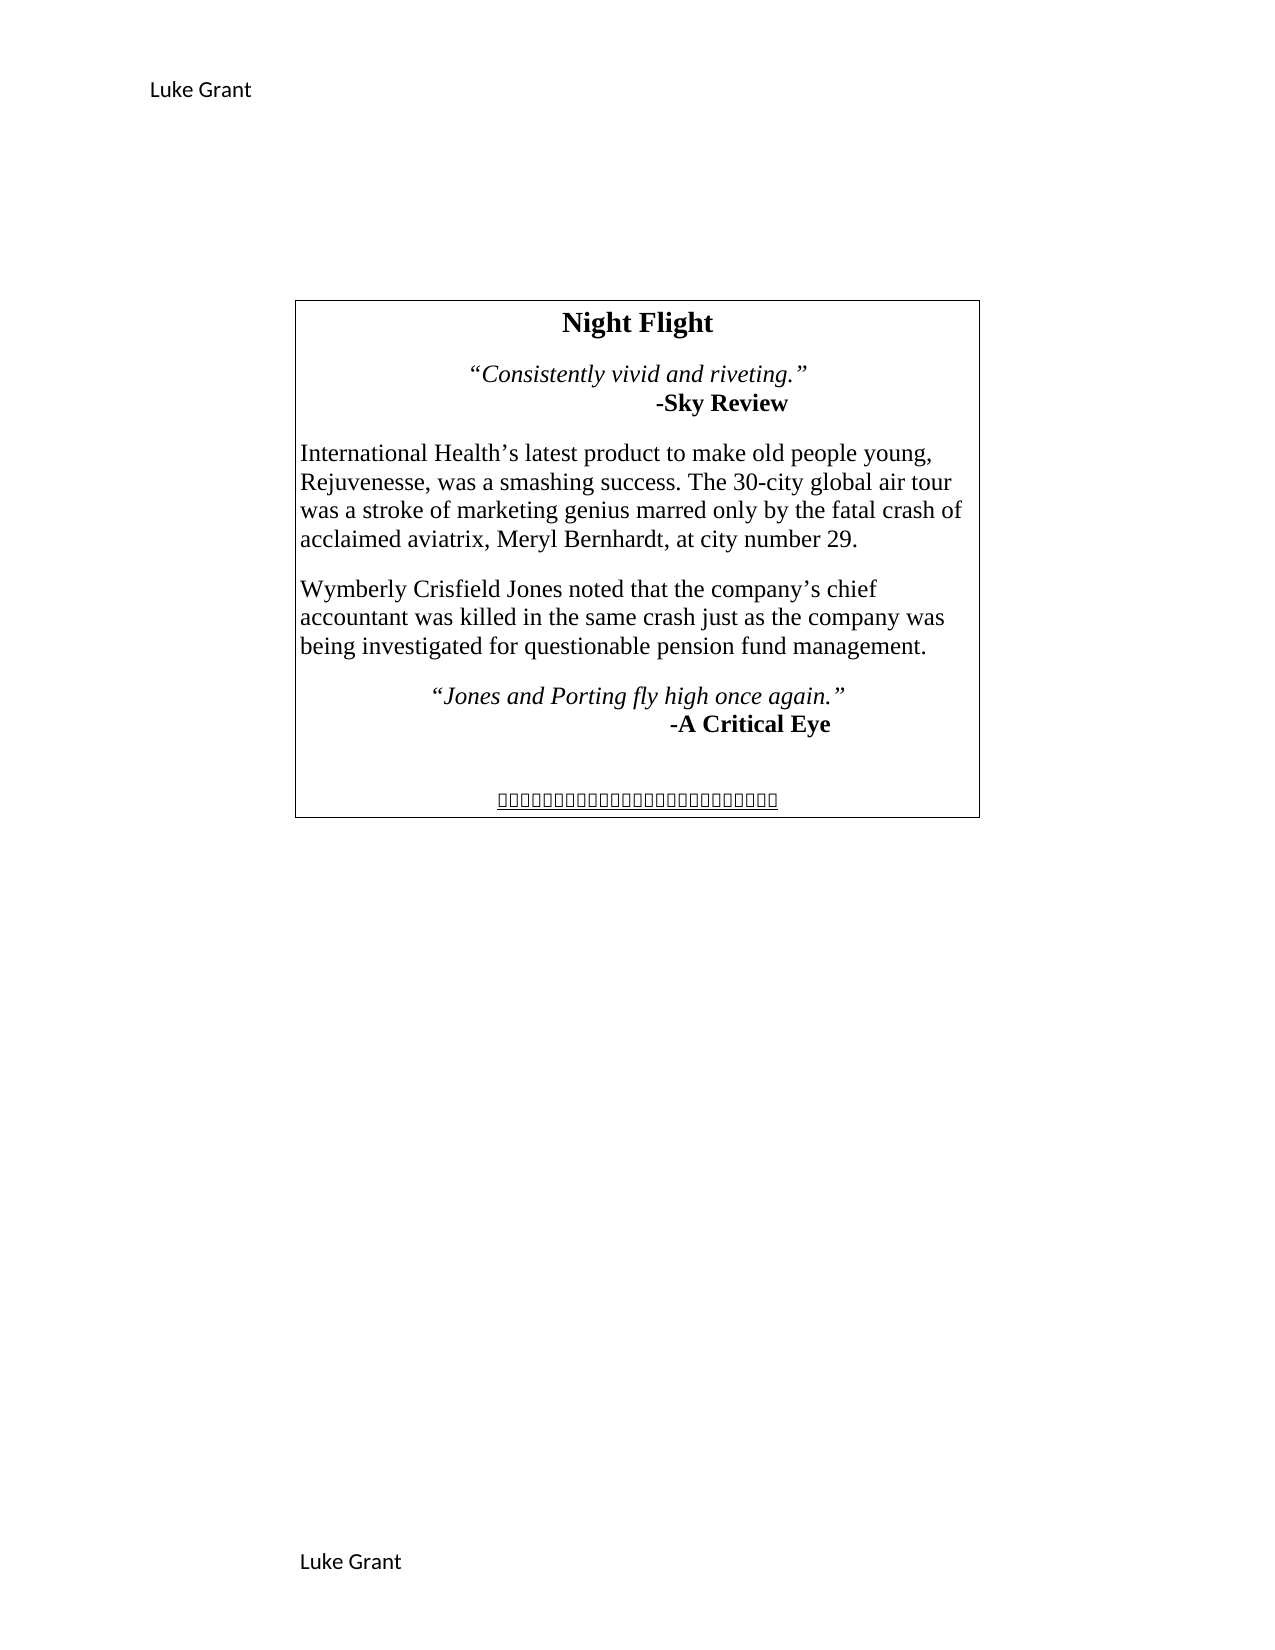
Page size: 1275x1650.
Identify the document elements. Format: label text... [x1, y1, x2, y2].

text Wymberly Crisfield Jones noted that the company’s chief accountant was killed in the same crash just as the company was being investigated for questionable pension fund management. [296, 568, 979, 660]
text “Consistently vivid and riveting.” -Sky Review [296, 354, 979, 417]
text Night Flight [296, 301, 979, 339]
text International Health’s latest product to make old people young, Rejuvenesse, was a smashing success. The 30-city global air tour was a stroke of marketing genius marred only by the fatal crash of acclaimed aviatrix, Meryl Bernhardt, at city number 29. [296, 433, 979, 553]
text  [296, 782, 979, 817]
text “Jones and Porting fly high once again.” -A Critical Eye [296, 676, 979, 766]
